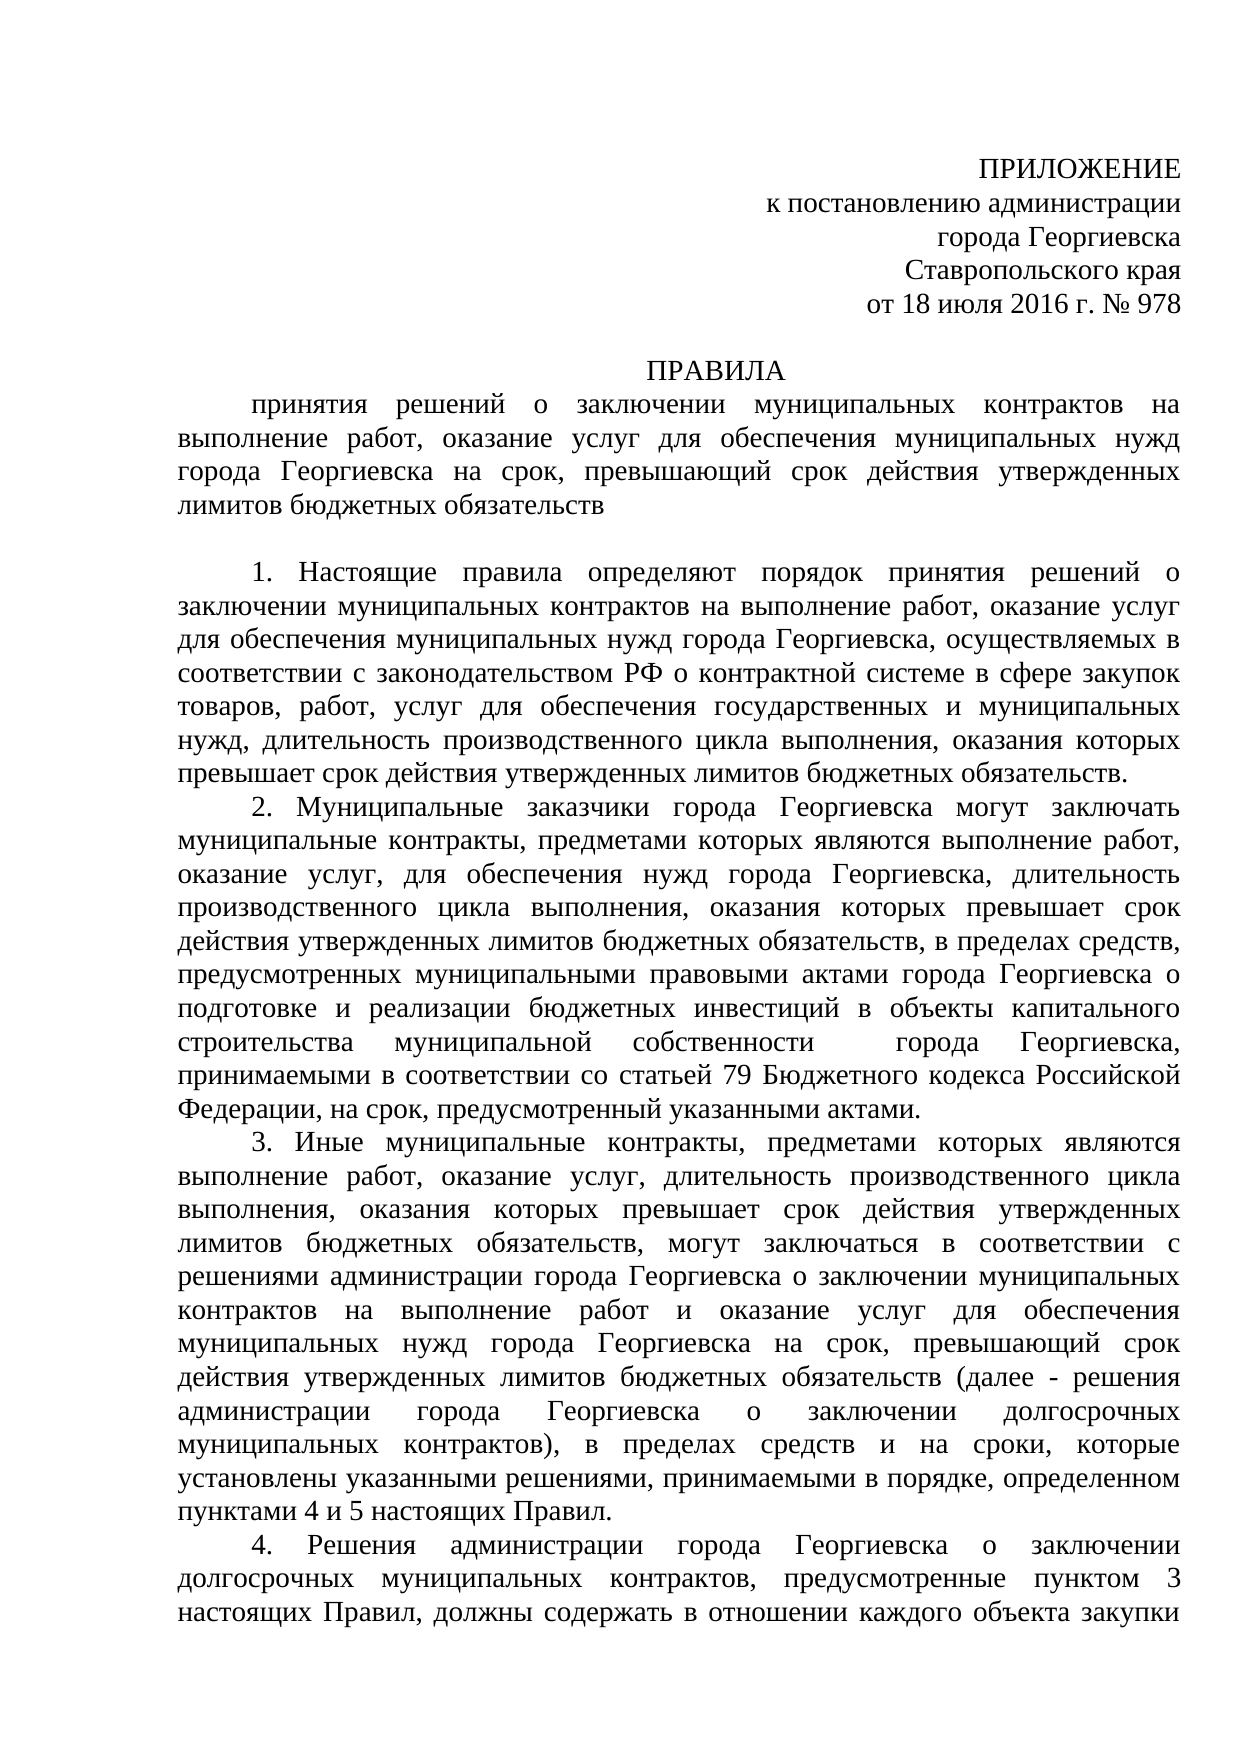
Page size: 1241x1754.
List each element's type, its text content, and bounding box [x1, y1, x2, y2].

title ПРАВИЛА [177, 353, 1181, 386]
text 3. Иные муниципальные контракты, предметами которых являются выполнение работ, оказание услуг, длительность производственного цикла выполнения, оказания которых превышает срок действия утвержденных лимитов бюджетных обязательств, могут заключаться в соответствии с решениями администрации города Георгиевска о заключении муниципальных контрактов на выполнение работ и оказание услуг для обеспечения муниципальных нужд города Георгиевска на срок, превышающий срок действия утвержденных лимитов бюджетных обязательств (далее - решения администрации города Георгиевска о заключении долгосрочных муниципальных контрактов), в пределах средств и на сроки, которые установлены указанными решениями, принимаемыми в порядке, определенном пунктами 4 и 5 настоящих Правил. [177, 1124, 1181, 1527]
text 1. Настоящие правила определяют порядок принятия решений о заключении муниципальных контрактов на выполнение работ, оказание услуг для обеспечения муниципальных нужд города Георгиевска, осуществляемых в соответствии с законодательством РФ о контрактной системе в сфере закупок товаров, работ, услуг для обеспечения государственных и муниципальных нужд, длительность производственного цикла выполнения, оказания которых превышает срок действия утвержденных лимитов бюджетных обязательств. [177, 554, 1181, 789]
text принятия решений о заключении муниципальных контрактов на выполнение работ, оказание услуг для обеспечения муниципальных нужд города Георгиевска на срок, превышающий срок действия утвержденных лимитов бюджетных обязательств [177, 386, 1181, 521]
text 2. Муниципальные заказчики города Георгиевска могут заключать муниципальные контракты, предметами которых являются выполнение работ, оказание услуг, для обеспечения нужд города Георгиевска, длительность производственного цикла выполнения, оказания которых превышает срок действия утвержденных лимитов бюджетных обязательств, в пределах средств, предусмотренных муниципальными правовыми актами города Георгиевска о подготовке и реализации бюджетных инвестиций в объекты капитального строительства муниципальной собственности города Георгиевска, принимаемыми в соответствии со статьей 79 Бюджетного кодекса Российской Федерации, на срок, предусмотренный указанными актами. [177, 789, 1181, 1124]
text Ставропольского края [177, 252, 1181, 286]
text ПРИЛОЖЕНИЕ [177, 152, 1181, 185]
text города Георгиевска [177, 219, 1181, 252]
text к постановлению администрации [177, 185, 1181, 219]
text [177, 1527, 1181, 1627]
text от 18 июля 2016 г. № 978 [177, 286, 1181, 319]
